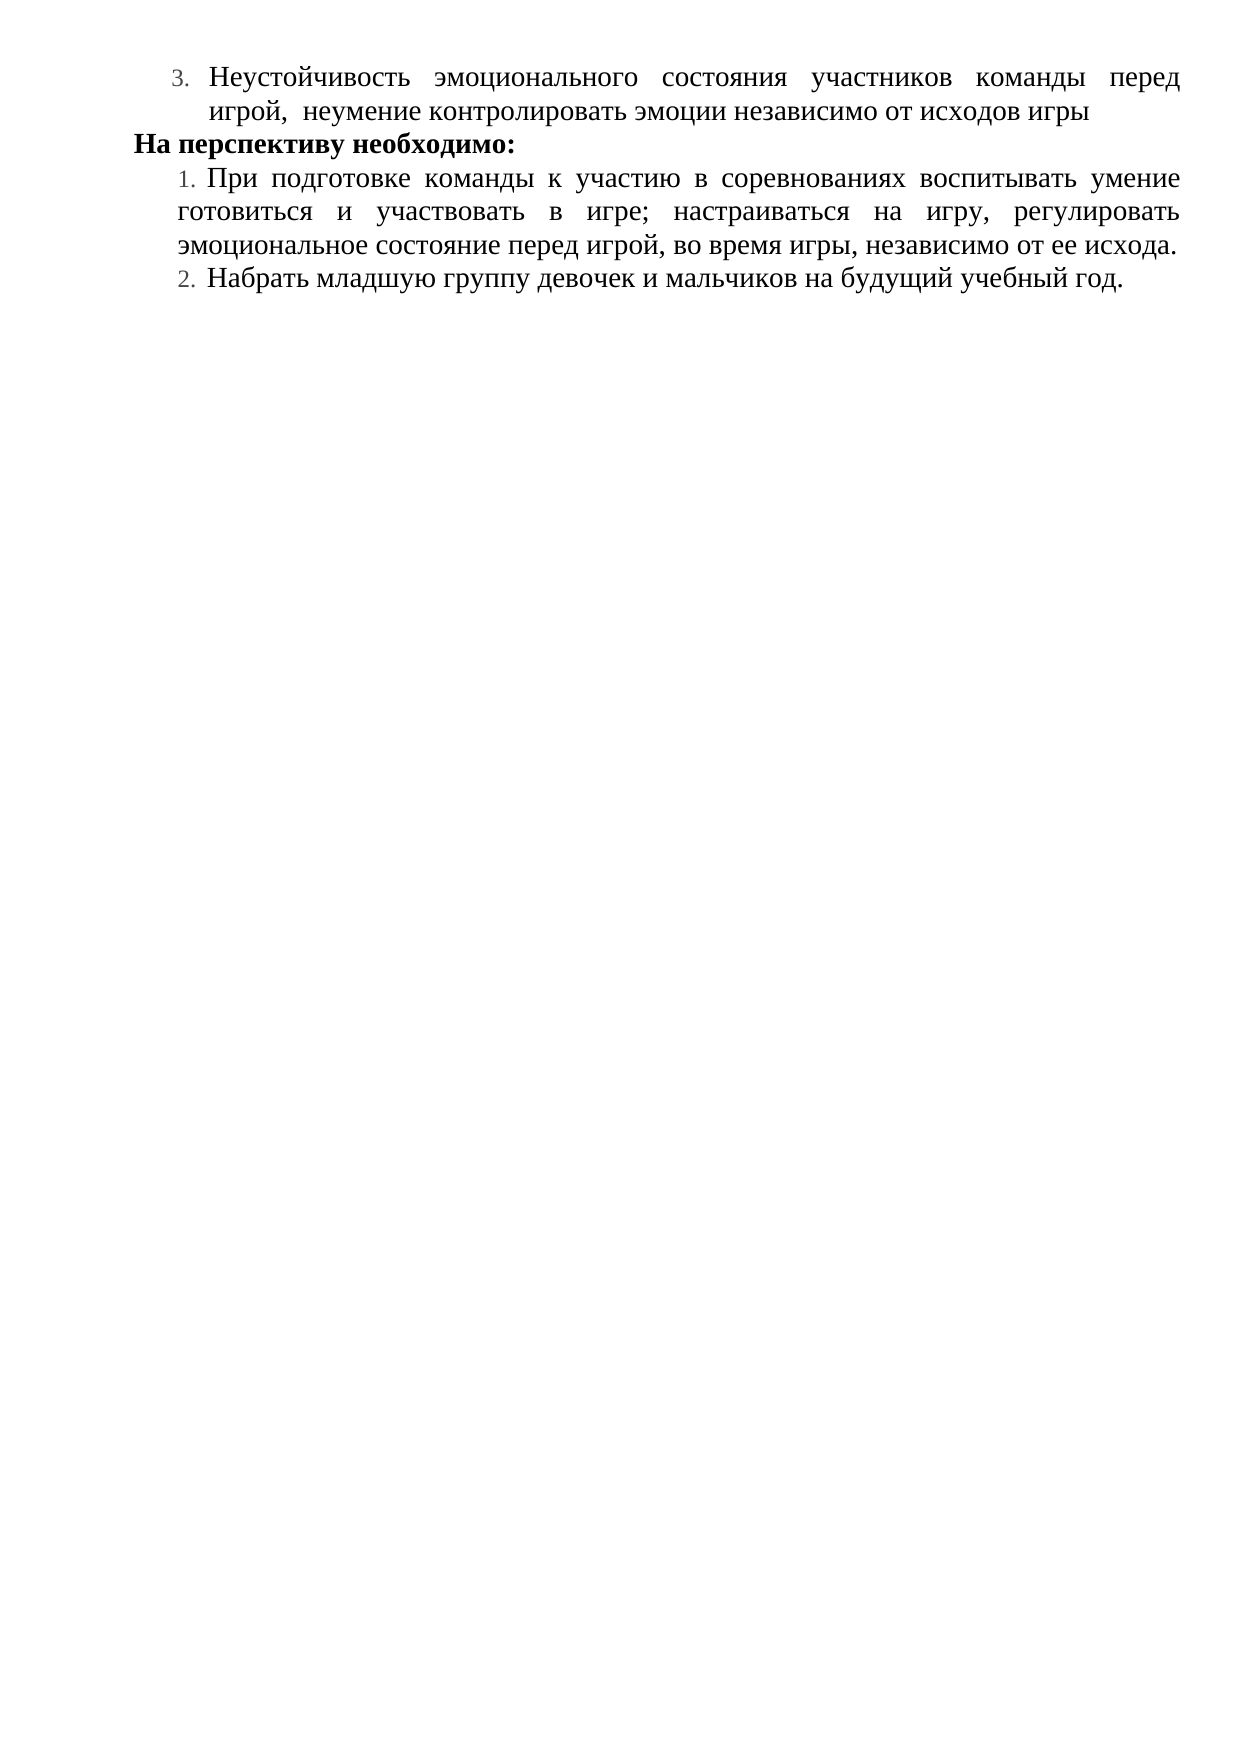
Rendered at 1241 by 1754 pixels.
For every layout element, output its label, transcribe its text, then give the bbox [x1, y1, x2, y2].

list Набрать младшую группу девочек и мальчиков на будущий учебный год. [177, 260, 1181, 294]
list Неустойчивость эмоционального состояния участников команды перед игрой, неумение контролировать эмоции независимо от исходов игры [171, 59, 1181, 126]
text На перспективу необходимо: [133, 126, 1181, 160]
list При подготовке команды к участию в соревнованиях воспитывать умение готовиться и участвовать в игре; настраиваться на игру, регулировать эмоциональное состояние перед игрой, во время игры, независимо от ее исхода. [177, 160, 1181, 260]
